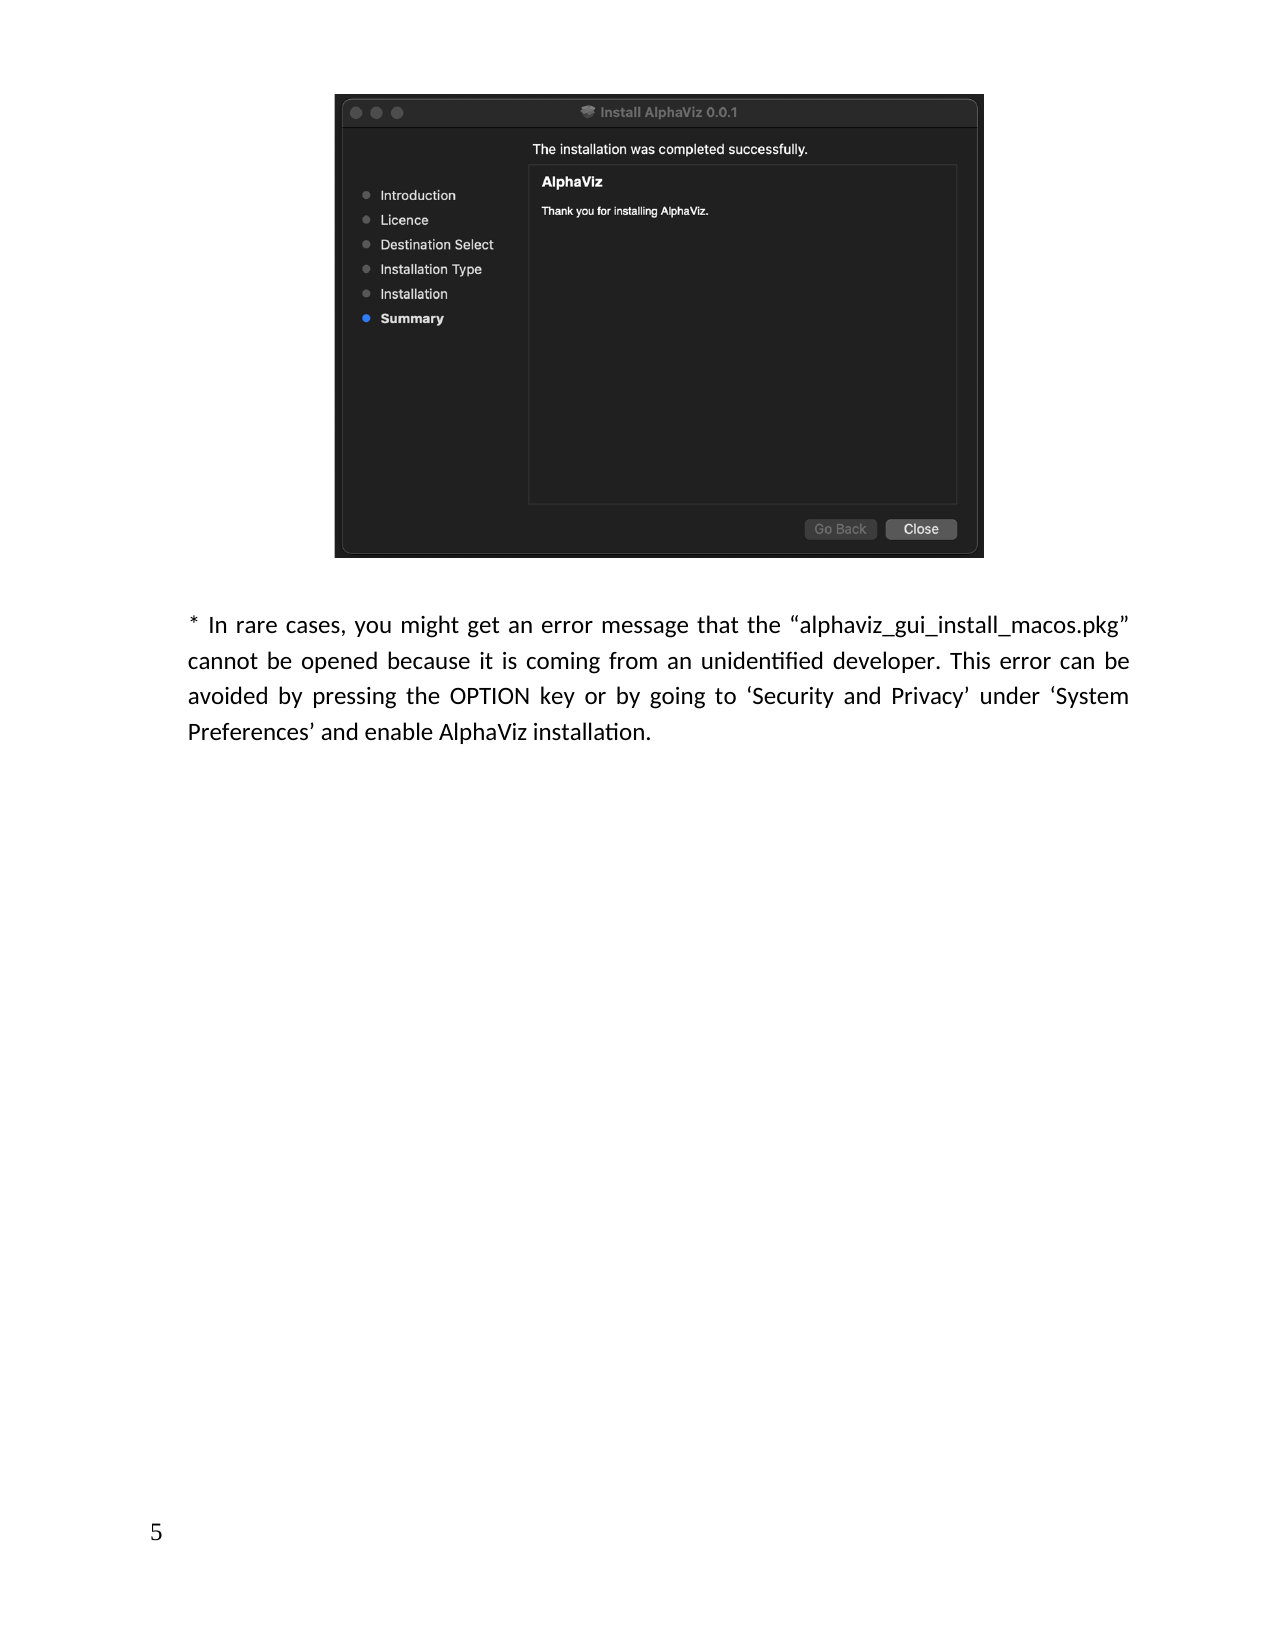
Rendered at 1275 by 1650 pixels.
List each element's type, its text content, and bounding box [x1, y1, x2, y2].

picture [334, 94, 984, 558]
text * In rare cases, you might get an error message that the “alphaviz_gui_install_macos.pkg” cannot be opened because it is coming from an unidentified developer. This error can be avoided by pressing the OPTION key or by going to ‘Security and Privacy’ under ‘System Preferences’ and enable AlphaViz installation. [188, 609, 1131, 747]
